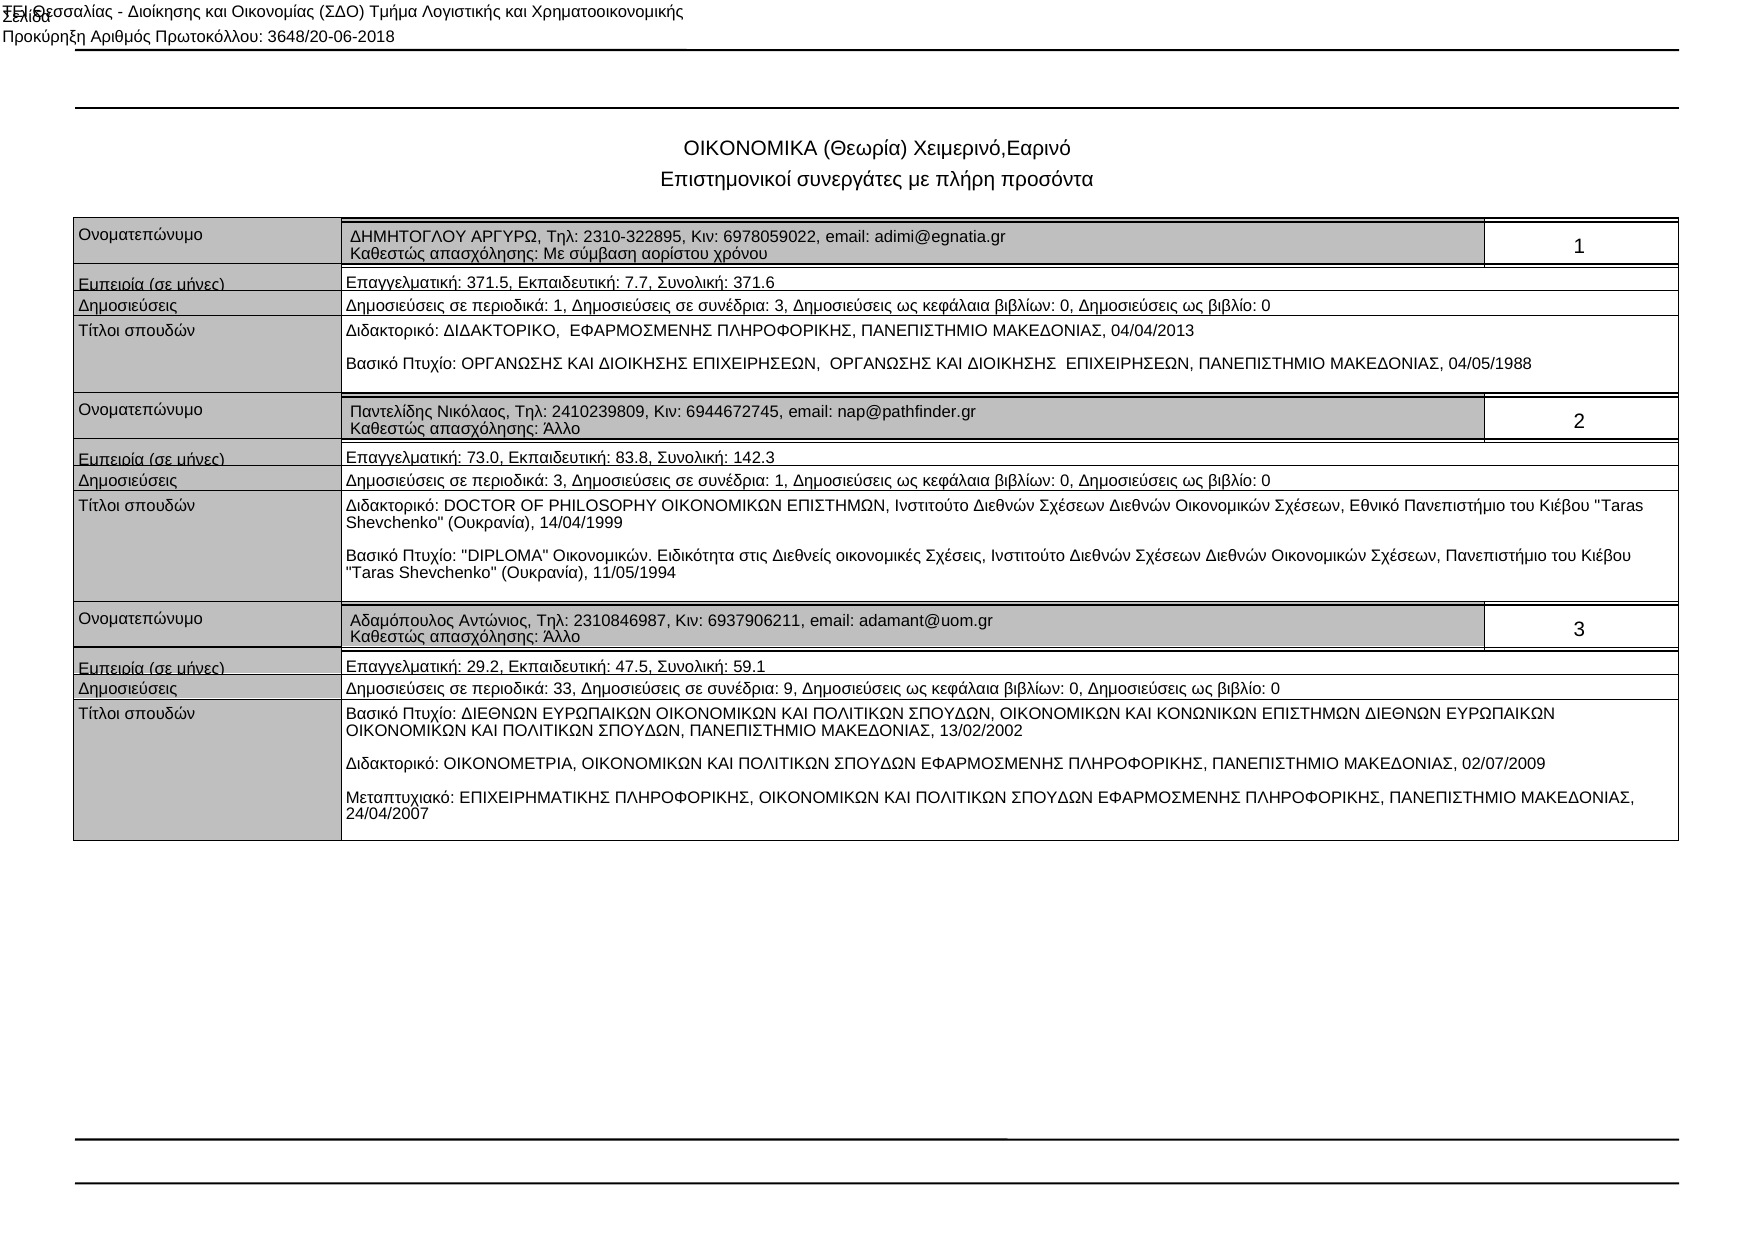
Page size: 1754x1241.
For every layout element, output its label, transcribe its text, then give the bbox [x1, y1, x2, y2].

table_cell Δημοσιεύσεις [74, 291, 341, 315]
table_header ΔΗΜΗΤΟΓΛΟΥ ΑΡΓΥΡΩ, Τηλ: 2310-322895, Κιν: 6978059022, email: adimi@egnatia.gr Καθεστώς απασχόλησης: Με σύμβαση αορίστου χρόνου [342, 223, 1484, 263]
table_cell Τίτλοι σπουδών [74, 700, 341, 840]
table_cell Εμπειρία (σε μήνες) [74, 264, 341, 290]
table_cell 2 [1485, 398, 1678, 438]
table_cell Τίτλοι σπουδών [74, 316, 341, 392]
table_cell Δημοσιεύσεις σε περιοδικά: 1, Δημοσιεύσεις σε συνέδρια: 3, Δημοσιεύσεις ως κεφάλαια βιβλίων: 0, Δημοσιεύσεις ως βιβλίο: 0 [342, 291, 1678, 315]
table_cell Εμπειρία (σε μήνες) [74, 648, 341, 673]
table_cell Ονοματεπώνυμο [74, 393, 341, 438]
table_header Ονοματεπώνυμο [74, 218, 341, 263]
table_header 1 [1485, 223, 1678, 263]
table_cell Δημοσιεύσεις σε περιοδικά: 3, Δημοσιεύσεις σε συνέδρια: 1, Δημοσιεύσεις ως κεφάλαια βιβλίων: 0, Δημοσιεύσεις ως βιβλίο: 0 [342, 466, 1678, 490]
table_cell Ονοματεπώνυμο [74, 602, 341, 646]
table_cell Διδακτορικό: DOCTOR OF PHILOSOPHY ΟΙΚΟΝΟΜΙΚΩΝ ΕΠΙΣΤΗΜΩΝ, Ινστιτούτο Διεθνών Σχέσεων Διεθνών Οικονομικών Σχέσεων, Εθνικό Πανεπιστήμιο του Κιέβου "Taras Shevchenko" (Ουκρανία), 14/04/1999 Βασικό Πτυχίο: "DIPLOMA" Οικονομικών. Ειδικότητα στις Διεθνείς οικονομικές Σχέσεις, Ινστιτούτο Διεθνών Σχέσεων Διεθνών Οικονομικών Σχέσεων, Πανεπιστήμιο του Κιέβου "Taras Shevchenko" (Ουκρανία), 11/05/1994 [342, 491, 1678, 601]
table_cell Δημοσιεύσεις [74, 466, 341, 490]
table_cell Παντελίδης Νικόλαος, Τηλ: 2410239809, Κιν: 6944672745, email: nap@pathfinder.gr Καθεστώς απασχόλησης: Άλλο [342, 398, 1484, 438]
table_cell Δημοσιεύσεις [74, 675, 341, 698]
table_cell Δημοσιεύσεις σε περιοδικά: 33, Δημοσιεύσεις σε συνέδρια: 9, Δημοσιεύσεις ως κεφάλαια βιβλίων: 0, Δημοσιεύσεις ως βιβλίο: 0 [342, 675, 1678, 698]
table_cell Αδαμόπουλος Αντώνιος, Τηλ: 2310846987, Κιν: 6937906211, email: adamant@uom.gr Καθεστώς απασχόλησης: Άλλο [342, 606, 1484, 646]
table_cell Τίτλοι σπουδών [74, 491, 341, 601]
table_cell Επαγγελματική: 29.2, Εκπαιδευτική: 47.5, Συνολική: 59.1 [342, 652, 1678, 673]
table_cell Εμπειρία (σε μήνες) [74, 439, 341, 465]
table_cell Διδακτορικό: ΔΙΔΑΚΤΟΡΙΚΟ, ΕΦΑΡΜΟΣΜΕΝΗΣ ΠΛΗΡΟΦΟΡΙΚΗΣ, ΠΑΝΕΠΙΣΤΗΜΙΟ ΜΑΚΕΔΟΝΙΑΣ, 04/04/2013 Βασικό Πτυχίο: ΟΡΓΑΝΩΣΗΣ ΚΑΙ ΔΙΟΙΚΗΣΗΣ ΕΠΙΧΕΙΡΗΣΕΩΝ, ΟΡΓΑΝΩΣΗΣ ΚΑΙ ΔΙΟΙΚΗΣΗΣ ΕΠΙΧΕΙΡΗΣΕΩΝ, ΠΑΝΕΠΙΣΤΗΜΙΟ ΜΑΚΕΔΟΝΙΑΣ, 04/05/1988 [342, 316, 1678, 392]
text ΟΙΚΟΝΟΜΙΚΑ (Θεωρία) Χειμερινό,Εαρινό Επιστημονικοί συνεργάτες με πλήρη προσόντα [622, 136, 1132, 191]
table_cell Βασικό Πτυχίο: ΔΙΕΘΝΩΝ ΕΥΡΩΠΑΙΚΩΝ ΟΙΚΟΝΟΜΙΚΩΝ ΚΑΙ ΠΟΛΙΤΙΚΩΝ ΣΠΟΥΔΩΝ, ΟΙΚΟΝΟΜΙΚΩΝ ΚΑΙ ΚΟΝΩΝΙΚΩΝ ΕΠΙΣΤΗΜΩΝ ΔΙΕΘΝΩΝ ΕΥΡΩΠΑΙΚΩΝ ΟΙΚΟΝΟΜΙΚΩΝ ΚΑΙ ΠΟΛΙΤΙΚΩΝ ΣΠΟΥΔΩΝ, ΠΑΝΕΠΙΣΤΗΜΙΟ ΜΑΚΕΔΟΝΙΑΣ, 13/02/2002 Διδακτορικό: ΟΙΚΟΝΟΜΕΤΡΙΑ, ΟΙΚΟΝΟΜΙΚΩΝ ΚΑΙ ΠΟΛΙΤΙΚΩΝ ΣΠΟΥΔΩΝ ΕΦΑΡΜΟΣΜΕΝΗΣ ΠΛΗΡΟΦΟΡΙΚΗΣ, ΠΑΝΕΠΙΣΤΗΜΙΟ ΜΑΚΕΔΟΝΙΑΣ, 02/07/2009 Μεταπτυχιακό: ΕΠΙΧΕΙΡΗΜΑΤΙΚΗΣ ΠΛΗΡΟΦΟΡΙΚΗΣ, ΟΙΚΟΝΟΜΙΚΩΝ ΚΑΙ ΠΟΛΙΤΙΚΩΝ ΣΠΟΥΔΩΝ ΕΦΑΡΜΟΣΜΕΝΗΣ ΠΛΗΡΟΦΟΡΙΚΗΣ, ΠΑΝΕΠΙΣΤΗΜΙΟ ΜΑΚΕΔΟΝΙΑΣ, 24/04/2007 [342, 700, 1678, 840]
table_cell Επαγγελματική: 371.5, Εκπαιδευτική: 7.7, Συνολική: 371.6 [342, 268, 1678, 290]
table_cell 3 [1485, 606, 1678, 646]
table_cell Επαγγελματική: 73.0, Εκπαιδευτική: 83.8, Συνολική: 142.3 [342, 443, 1678, 465]
